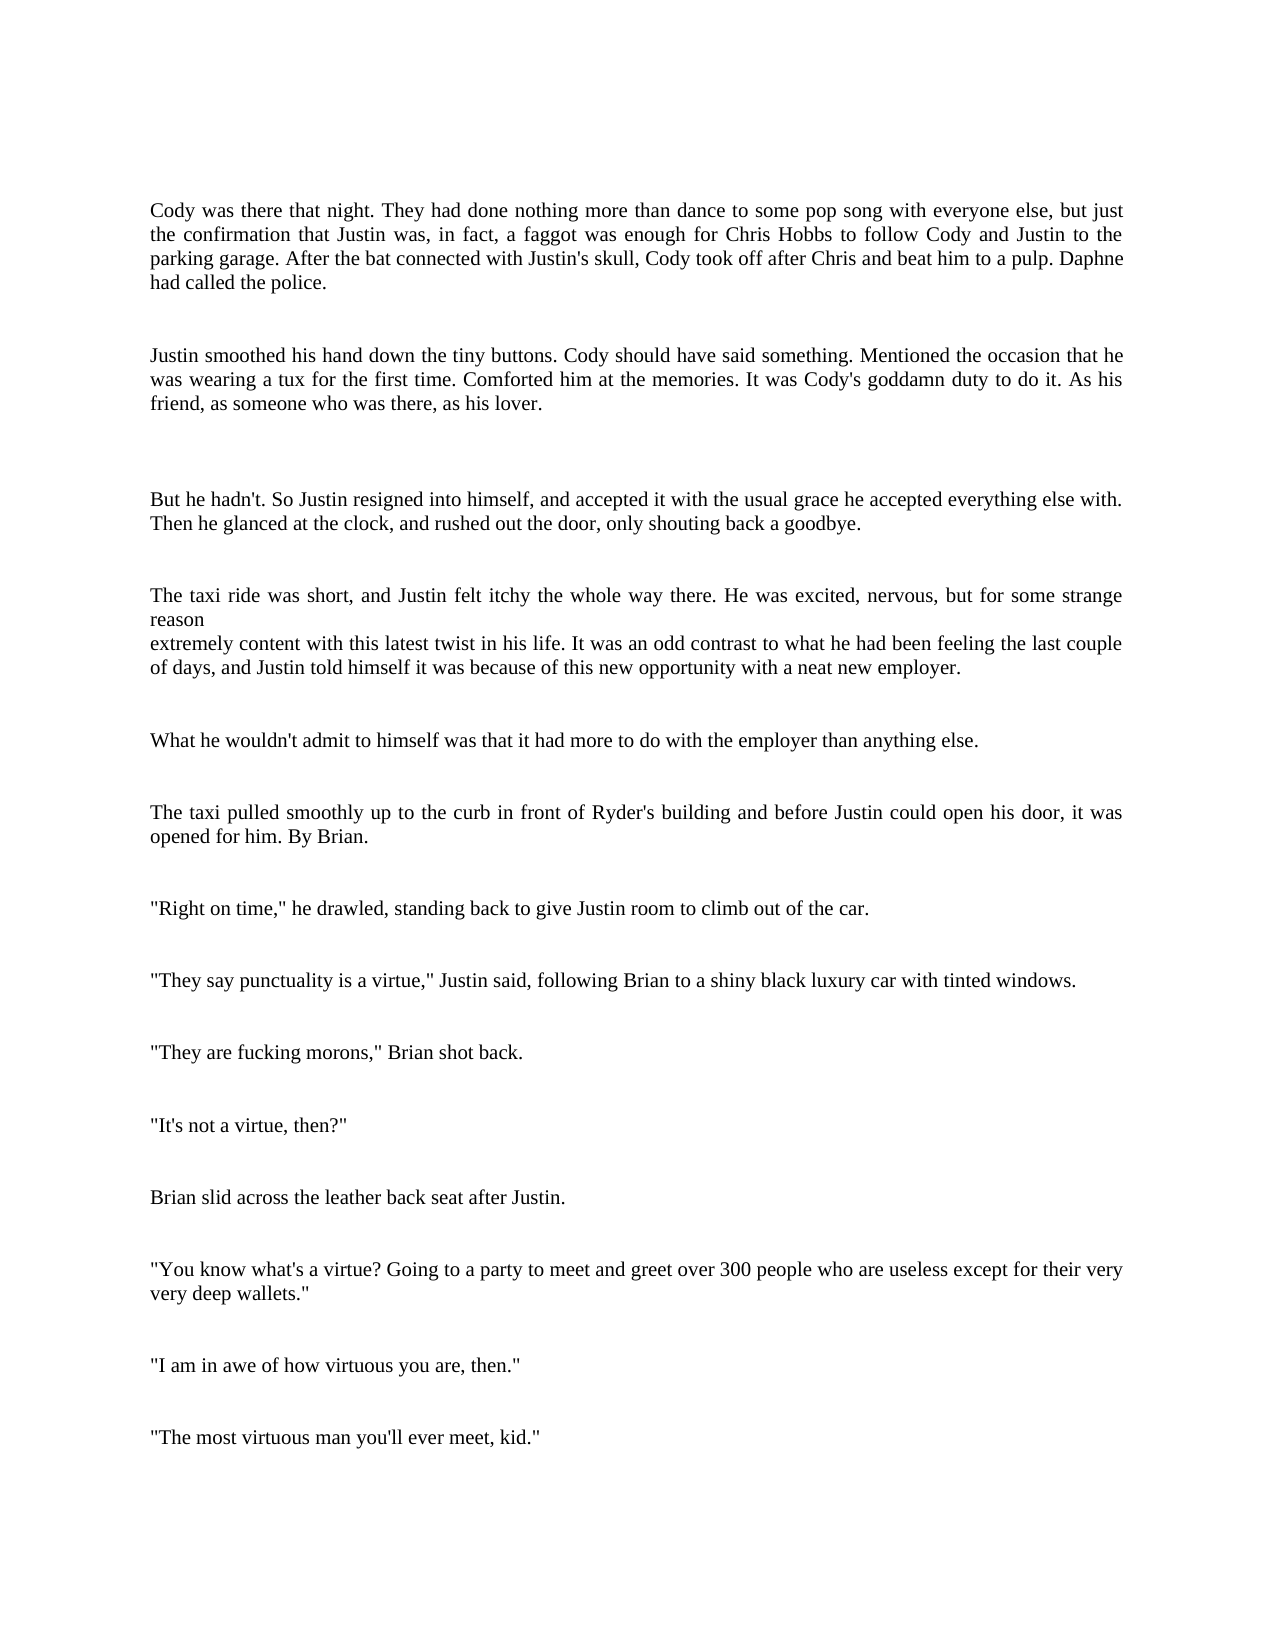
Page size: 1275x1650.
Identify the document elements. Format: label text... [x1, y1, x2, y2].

text What he wouldn't admit to himself was that it had more to do with the employer than anything else. [150, 727, 1125, 752]
text "Right on time," he drawled, standing back to give Justin room to climb out of the car. [150, 896, 1125, 920]
text The taxi pulled smoothly up to the curb in front of Ryder's building and before Justin could open his door, it was opened for him. By Brian. [150, 800, 1125, 848]
text But he hadn't. So Justin resigned into himself, and accepted it with the usual grace he accepted everything else with. Then he glanced at the clock, and rushed out the door, only shouting back a goodbye. [150, 487, 1125, 535]
text "You know what's a virtue? Going to a party to meet and greet over 300 people who are useless except for their very very deep wallets." [150, 1257, 1125, 1305]
text Justin smoothed his hand down the tiny buttons. Cody should have said something. Mentioned the occasion that he was wearing a tux for the first time. Comforted him at the memories. It was Cody's goddamn duty to do it. As his friend, as someone who was there, as his lover. [150, 342, 1125, 415]
text "It's not a virtue, then?" [150, 1112, 1125, 1137]
text "They are fucking morons," Brian shot back. [150, 1040, 1125, 1064]
text "The most virtuous man you'll ever meet, kid." [150, 1425, 1125, 1449]
text Brian slid across the leather back seat after Justin. [150, 1185, 1125, 1209]
text The taxi ride was short, and Justin felt itchy the whole way there. He was excited, nervous, but for some strange reason [150, 583, 1125, 631]
text Cody was there that night. They had done nothing more than dance to some pop song with everyone else, but just the confirmation that Justin was, in fact, a faggot was enough for Chris Hobbs to follow Cody and Justin to the parking garage. After the bat connected with Justin's skull, Cody took off after Chris and beat him to a pulp. Daphne had called the police. [150, 198, 1125, 294]
text "I am in awe of how virtuous you are, then." [150, 1353, 1125, 1377]
text extremely content with this latest twist in his life. It was an odd contrast to what he had been feeling the last couple of days, and Justin told himself it was because of this new opportunity with a neat new employer. [150, 631, 1125, 679]
text "They say punctuality is a virtue," Justin said, following Brian to a shiny black luxury car with tinted windows. [150, 968, 1125, 992]
